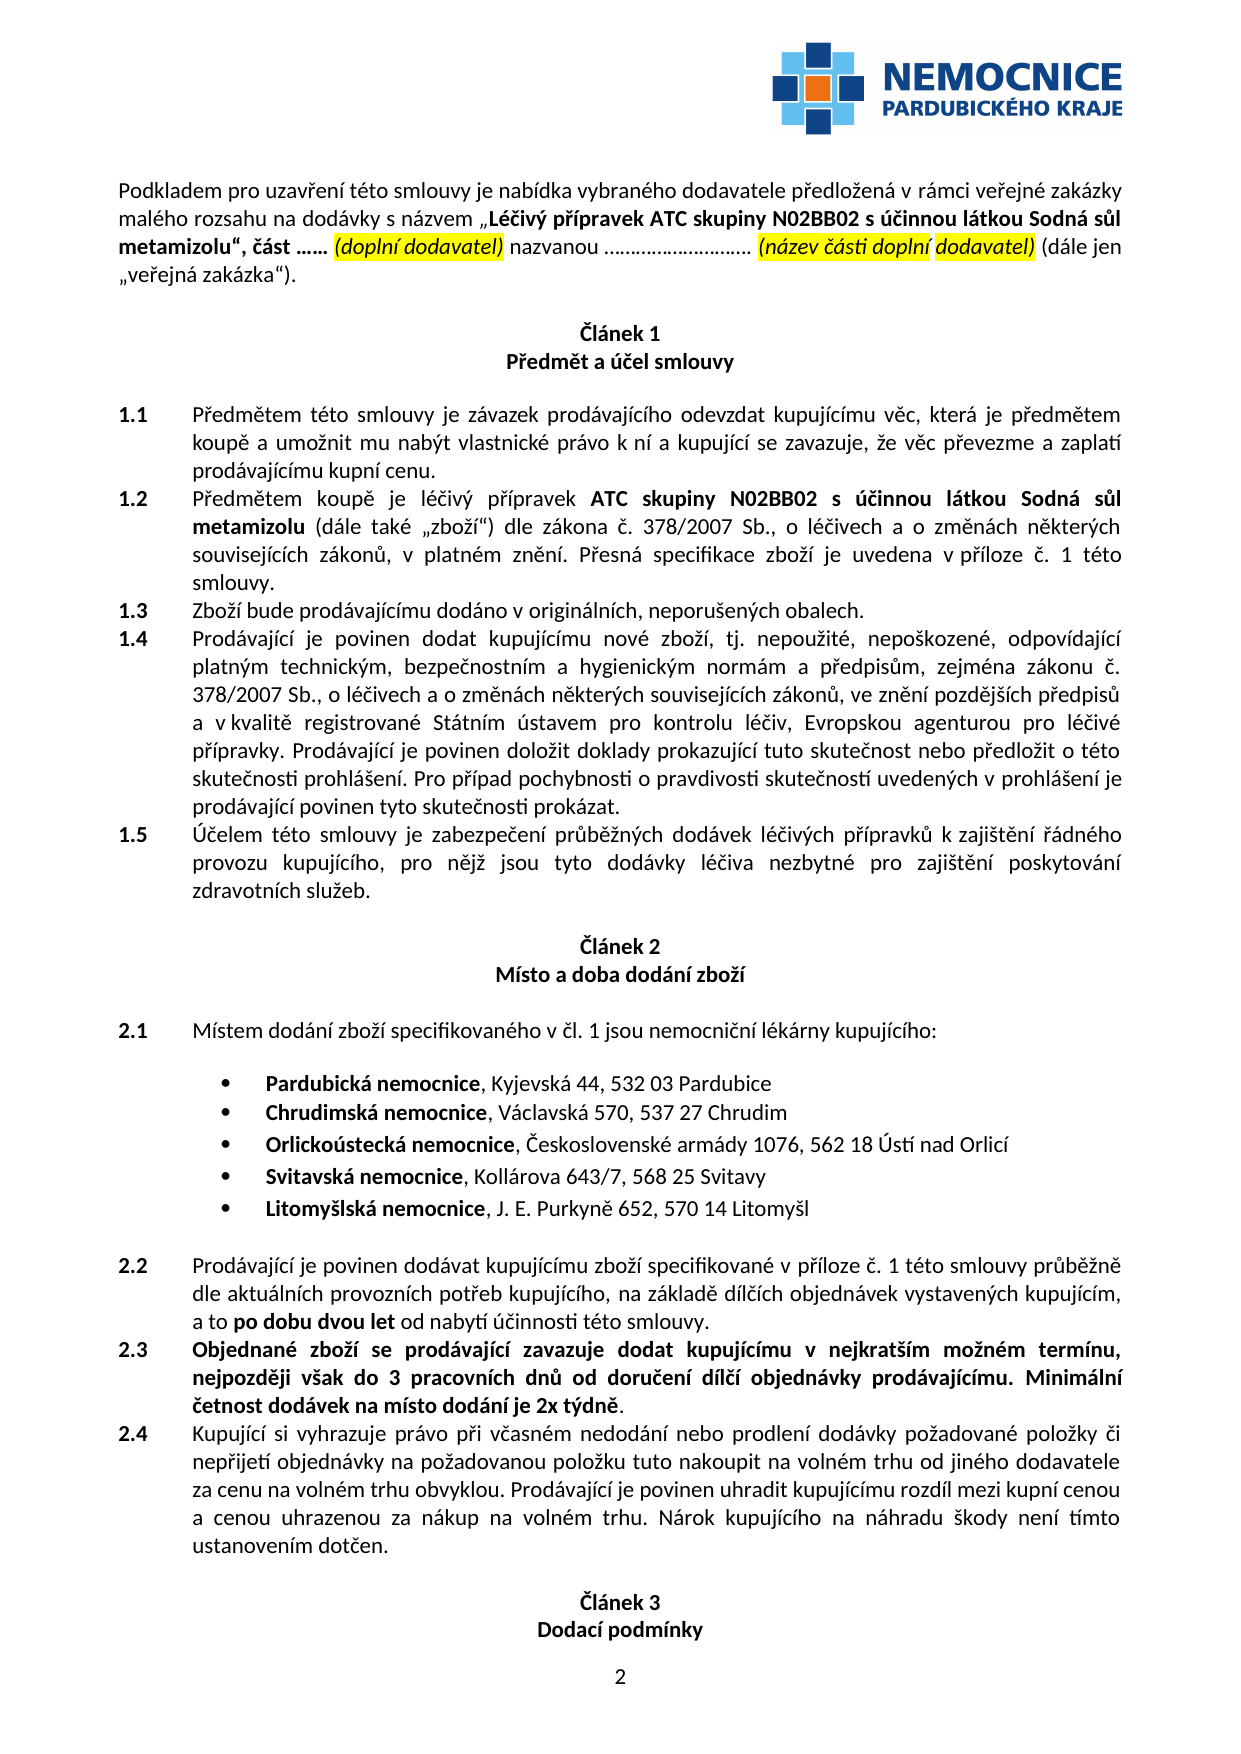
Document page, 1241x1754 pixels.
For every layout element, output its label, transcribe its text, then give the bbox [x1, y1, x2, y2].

list Chrudimská nemocnice, Václavská 570, 537 27 Chrudim [193, 1098, 1122, 1126]
list Svitavská nemocnice, Kollárova 643/7, 568 25 Svitavy [193, 1162, 1122, 1190]
text 1.5 Účelem této smlouvy je zabezpečení průběžných dodávek léčivých přípravků k zajištění řádného provozu kupujícího, pro nějž jsou tyto dodávky léčiva nezbytné pro zajištění poskytování zdravotních služeb. [118, 820, 1122, 904]
text Článek 3 [118, 1588, 1122, 1616]
list Orlickoústecká nemocnice, Československé armády 1076, 562 18 Ústí nad Orlicí [193, 1130, 1122, 1158]
text Místo a doba dodání zboží [118, 961, 1122, 988]
text Článek 2 [118, 932, 1122, 961]
text 1.3 Zboží bude prodávajícímu dodáno v originálních, neporušených obalech. [118, 596, 1122, 624]
text 2.1 Místem dodání zboží specifikovaného v čl. 1 jsou nemocniční lékárny kupujícího: [118, 1017, 1122, 1044]
text Předmět a účel smlouvy [118, 347, 1122, 375]
text Podkladem pro uzavření této smlouvy je nabídka vybraného dodavatele předložená v rámci veřejné zakázky malého rozsahu na dodávky s názvem „Léčivý přípravek ATC skupiny N02BB02 s účinnou látkou Sodná sůl metamizolu“, část …… (doplní dodavatel) nazvanou ………………………. (název části doplní dodavatel) (dále jen „veřejná zakázka“). [118, 176, 1122, 288]
text 1.2 Předmětem koupě je léčivý přípravek ATC skupiny N02BB02 s účinnou látkou Sodná sůl metamizolu (dále také „zboží“) dle zákona č. 378/2007 Sb., o léčivech a o změnách některých souvisejících zákonů, v platném znění. Přesná specifikace zboží je uvedena v příloze č. 1 této smlouvy. [118, 484, 1122, 596]
list Pardubická nemocnice, Kyjevská 44, 532 03 Pardubice [193, 1069, 1122, 1098]
text 1.4 Prodávající je povinen dodat kupujícímu nové zboží, tj. nepoužité, nepoškozené, odpovídající platným technickým, bezpečnostním a hygienickým normám a předpisům, zejména zákonu č. 378/2007 Sb., o léčivech a o změnách některých souvisejících zákonů, ve znění pozdějších předpisů a v kvalitě registrované Státním ústavem pro kontrolu léčiv, Evropskou agenturou pro léčivé přípravky. Prodávající je povinen doložit doklady prokazující tuto skutečnost nebo předložit o této skutečnosti prohlášení. Pro případ pochybnosti o pravdivosti skutečností uvedených v prohlášení je prodávající povinen tyto skutečnosti prokázat. [118, 624, 1122, 820]
subtitle 1.1 Předmětem této smlouvy je závazek prodávajícího odevzdat kupujícímu věc, která je předmětem koupě a umožnit mu nabýt vlastnické právo k ní a kupující se zavazuje, že věc převezme a zaplatí prodávajícímu kupní cenu. [118, 400, 1122, 484]
text 2.2 Prodávající je povinen dodávat kupujícímu zboží specifikované v příloze č. 1 této smlouvy průběžně dle aktuálních provozních potřeb kupujícího, na základě dílčích objednávek vystavených kupujícím, a to po dobu dvou let od nabytí účinnosti této smlouvy. [118, 1251, 1122, 1335]
picture [771, 41, 1123, 136]
text Dodací podmínky [118, 1616, 1122, 1644]
text 2.3 Objednané zboží se prodávající zavazuje dodat kupujícímu v nejkratším možném termínu, nejpozději však do 3 pracovních dnů od doručení dílčí objednávky prodávajícímu. Minimální četnost dodávek na místo dodání je 2x týdně. [118, 1335, 1122, 1419]
list Litomyšlská nemocnice, J. E. Purkyně 652, 570 14 Litomyšl [193, 1194, 1122, 1222]
text Článek 1 [118, 319, 1122, 347]
text 2.4 Kupující si vyhrazuje právo při včasném nedodání nebo prodlení dodávky požadované položky či nepřijetí objednávky na požadovanou položku tuto nakoupit na volném trhu od jiného dodavatele za cenu na volném trhu obvyklou. Prodávající je povinen uhradit kupujícímu rozdíl mezi kupní cenou a cenou uhrazenou za nákup na volném trhu. Nárok kupujícího na náhradu škody není tímto ustanovením dotčen. [118, 1419, 1122, 1559]
